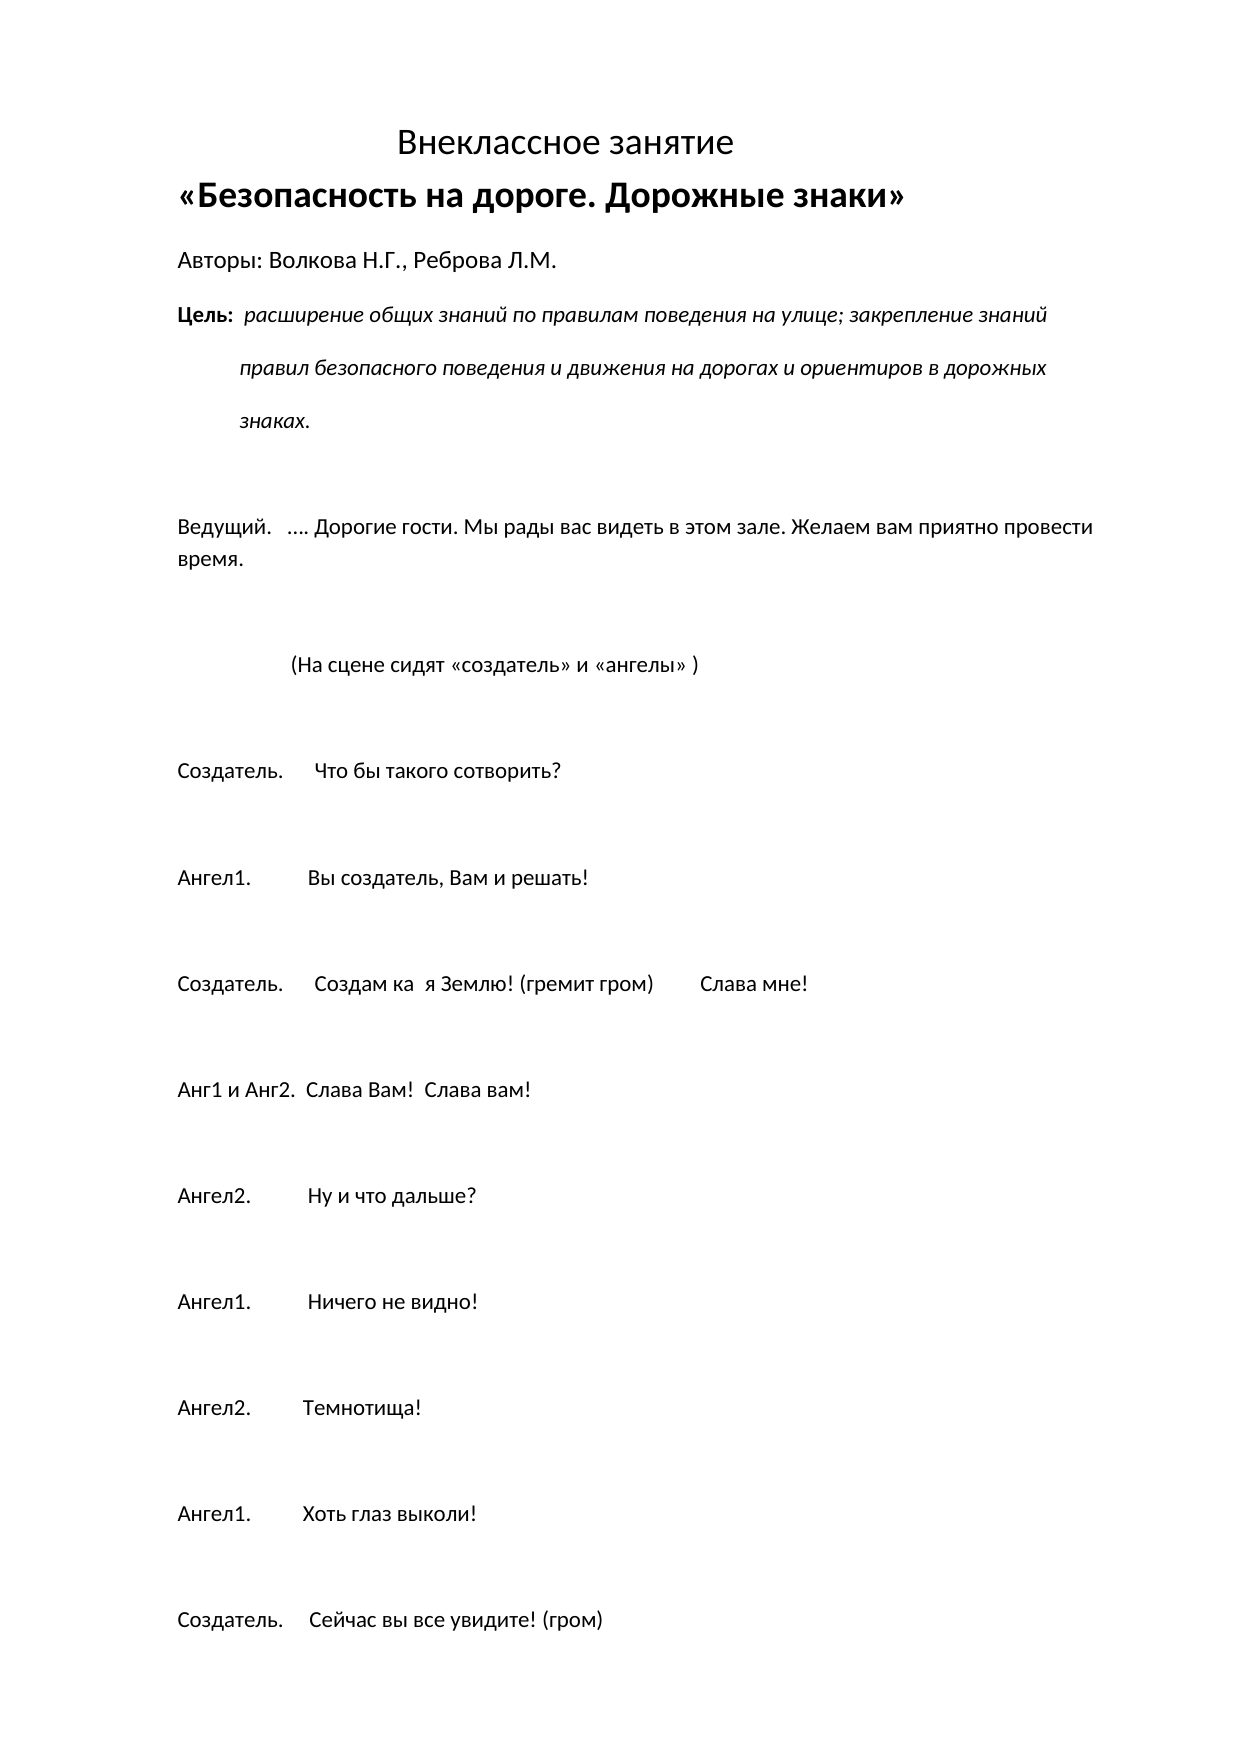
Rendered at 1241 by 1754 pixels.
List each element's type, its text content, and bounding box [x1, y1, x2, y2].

text Ангел1. Ничего не видно! [177, 1287, 1152, 1315]
text Внеклассное занятие «Безопасность на дороге. Дорожные знаки» [177, 118, 1152, 217]
text знаках. [177, 406, 1152, 434]
text Ангел1. Вы создатель, Вам и решать! [177, 863, 1152, 891]
text Ангел1. Хоть глаз выколи! [177, 1499, 1152, 1527]
text Создатель. Создам ка я Землю! (гремит гром) Слава мне! [177, 969, 1152, 997]
text Анг1 и Анг2. Слава Вам! Слава вам! [177, 1075, 1152, 1103]
text правил безопасного поведения и движения на дорогах и ориентиров в дорожных [177, 353, 1152, 381]
text Авторы: Волкова Н.Г., Реброва Л.М. [177, 244, 1152, 275]
text Ангел2. Ну и что дальше? [177, 1181, 1152, 1209]
text Цель: расширение общих знаний по правилам поведения на улице; закрепление знаний [177, 300, 1152, 328]
text Ангел2. Темнотища! [177, 1393, 1152, 1421]
text (На сцене сидят «создатель» и «ангелы» ) [177, 651, 1152, 678]
text Создатель. Сейчас вы все увидите! (гром) [177, 1605, 1152, 1633]
text Ведущий. …. Дорогие гости. Мы рады вас видеть в этом зале. Желаем вам приятно провести время. [177, 512, 1152, 572]
text Создатель. Что бы такого сотворить? [177, 757, 1152, 784]
